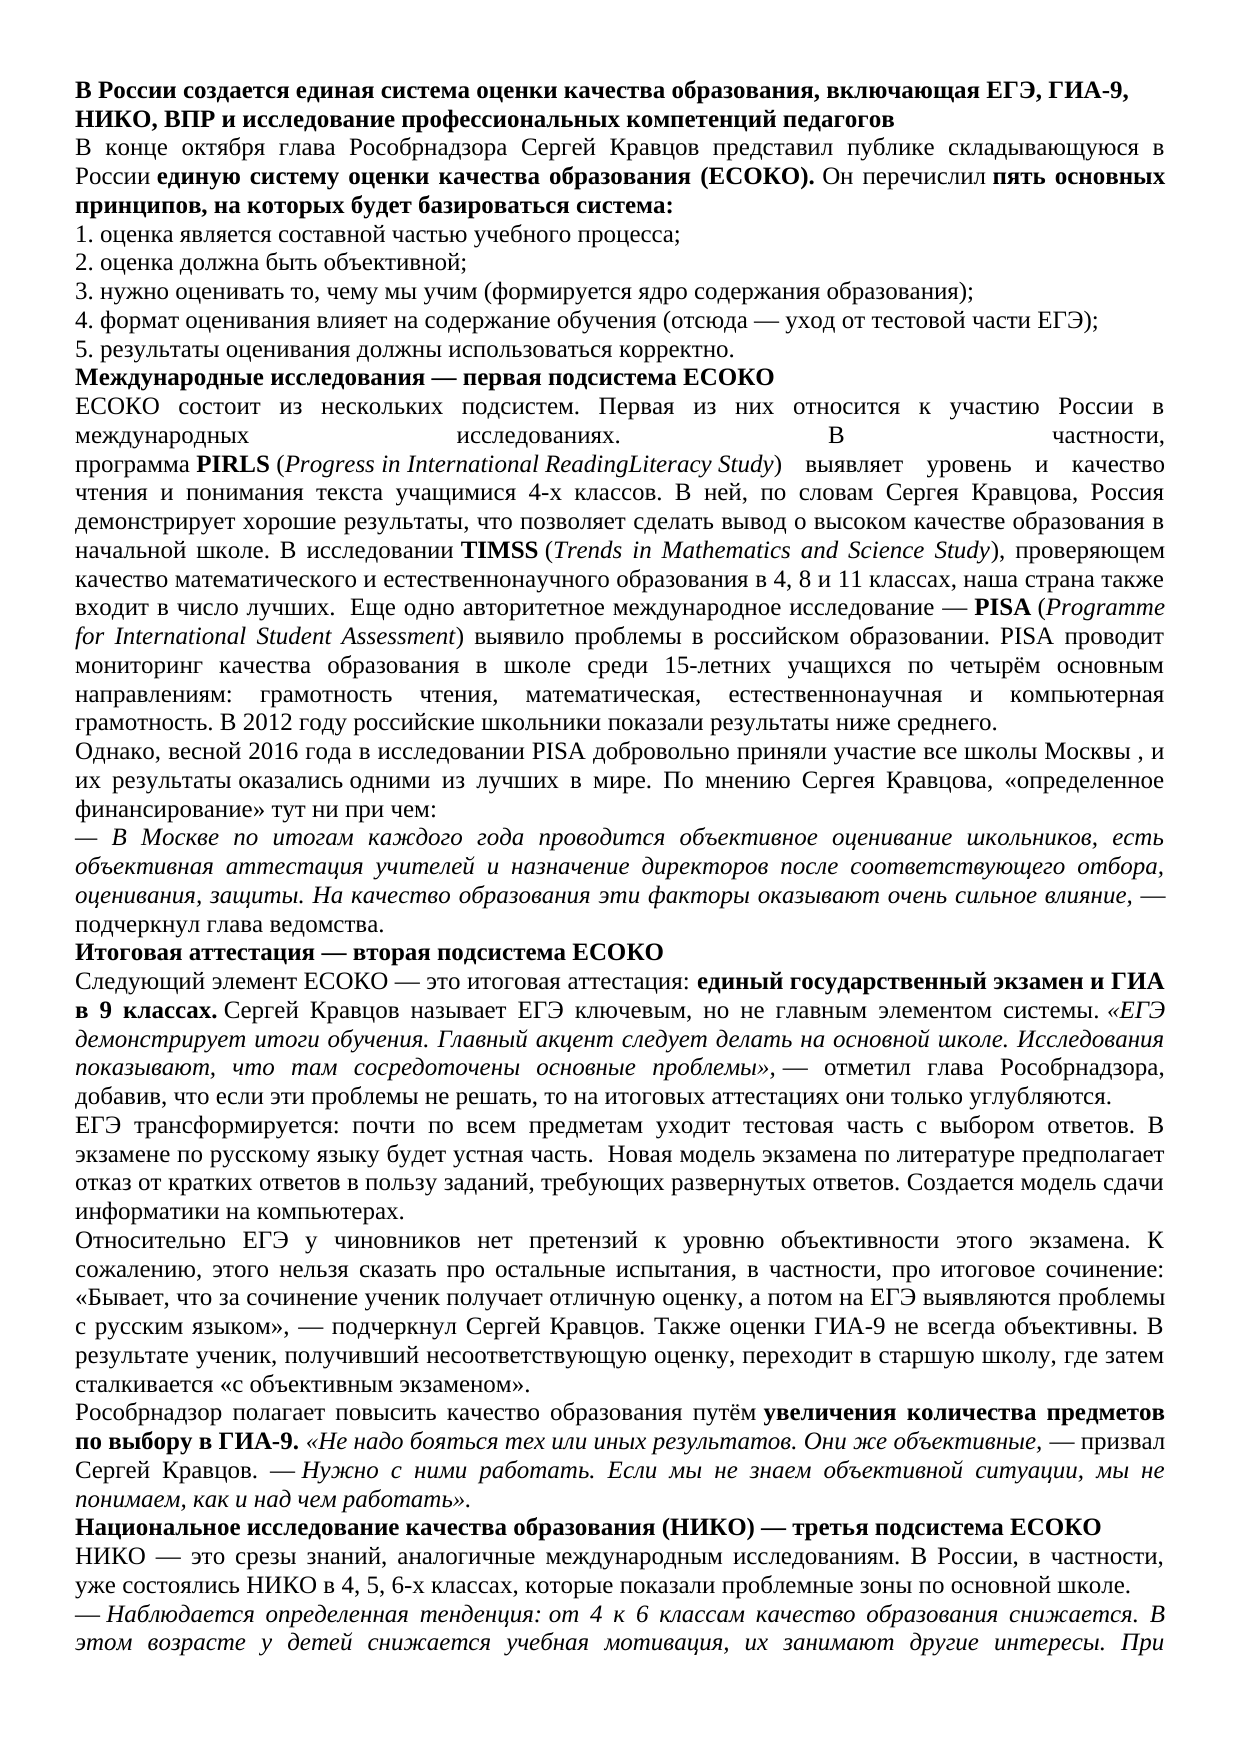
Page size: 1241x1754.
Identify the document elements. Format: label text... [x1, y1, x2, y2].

text 2. оценка должна быть объективной; [75, 247, 1165, 276]
text ЕСОКО состоит из нескольких подсистем. Первая из них относится к участию России в международных исследованиях. В частности, программа PIRLS (Progress in International ReadingLiteracy Study) выявляет уровень и качество чтения и понимания текста учащимися 4-х классов. В ней, по словам Сергея Кравцова, Россия демонстрирует хорошие результаты, что позволяет сделать вывод о высоком качестве образования в начальной школе. В исследовании TIMSS (Trends in Mathematics and Science Study), проверяющем качество математического и естественнонаучного образования в 4, 8 и 11 классах, наша страна также входит в число лучших. Еще одно авторитетное международное исследование — PISA (Programme for International Student Assessment) выявило проблемы в российском образовании. PISA проводит мониторинг качества образования в школе среди 15-летних учащихся по четырём основным направлениям: грамотность чтения, математическая, естественнонаучная и компьютерная грамотность. В 2012 году российские школьники показали результаты ниже среднего. [75, 391, 1165, 736]
text Рособрнадзор полагает повысить качество образования путём увеличения количества предметов по выбору в ГИА-9. «Не надо бояться тех или иных результатов. Они же объективные, — призвал Сергей Кравцов. — Нужно с ними работать. Если мы не знаем объективной ситуации, мы не понимаем, как и над чем работать». [75, 1397, 1165, 1512]
text 1. оценка является составной частью учебного процесса; [75, 219, 1165, 247]
text ЕГЭ трансформируется: почти по всем предметам уходит тестовая часть с выбором ответов. В экзамене по русскому языку будет устная часть. Новая модель экзамена по литературе предполагает отказ от кратких ответов в пользу заданий, требующих развернутых ответов. Создается модель сдачи информатики на компьютерах. [75, 1110, 1165, 1225]
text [75, 1599, 1165, 1656]
text 5. результаты оценивания должны использоваться корректно. [75, 334, 1165, 362]
text Итоговая аттестация — вторая подсистема ЕСОКО [75, 937, 1165, 966]
text 4. формат оценивания влияет на содержание обучения (отсюда — уход от тестовой части ЕГЭ); [75, 305, 1165, 334]
text 3. нужно оценивать то, чему мы учим (формируется ядро содержания образования); [75, 276, 1165, 305]
text Однако, весной 2016 года в исследовании PISA добровольно приняли участие все школы Москвы , и их результаты оказались одними из лучших в мире. По мнению Сергея Кравцова, «определенное финансирование» тут ни при чем: [75, 736, 1165, 822]
text Международные исследования — первая подсистема ЕСОКО [75, 362, 1165, 391]
text Следующий элемент ЕСОКО — это итоговая аттестация: единый государственный экзамен и ГИА в 9 классах. Сергей Кравцов называет ЕГЭ ключевым, но не главным элементом системы. «ЕГЭ демонстрирует итоги обучения. Главный акцент следует делать на основной школе. Исследования показывают, что там сосредоточены основные проблемы», — отметил глава Рособрнадзора, добавив, что если эти проблемы не решать, то на итоговых аттестациях они только углубляются. [75, 966, 1165, 1110]
text НИКО — это срезы знаний, аналогичные международным исследованиям. В России, в частности, уже состоялись НИКО в 4, 5, 6-х классах, которые показали проблемные зоны по основной школе. [75, 1541, 1165, 1599]
text В России создается единая система оценки качества образования, включающая ЕГЭ, ГИА-9, НИКО, ВПР и исследование профессиональных компетенций педагогов [75, 75, 1165, 132]
text — В Москве по итогам каждого года проводится объективное оценивание школьников, есть объективная аттестация учителей и назначение директоров после соответствующего отбора, оценивания, защиты. На качество образования эти факторы оказывают очень сильное влияние, — подчеркнул глава ведомства. [75, 822, 1165, 937]
text В конце октября глава Рособрнадзора Сергей Кравцов представил публике складывающуюся в России единую систему оценки качества образования (ЕСОКО). Он перечислил пять основных принципов, на которых будет базироваться система: [75, 132, 1165, 219]
text Относительно ЕГЭ у чиновников нет претензий к уровню объективности этого экзамена. К сожалению, этого нельзя сказать про остальные испытания, в частности, про итоговое сочинение: «Бывает, что за сочинение ученик получает отличную оценку, а потом на ЕГЭ выявляются проблемы с русским языком», — подчеркнул Сергей Кравцов. Также оценки ГИА-9 не всегда объективны. В результате ученик, получивший несоответствующую оценку, переходит в старшую школу, где затем сталкивается «с объективным экзаменом». [75, 1225, 1165, 1397]
text Национальное исследование качества образования (НИКО) — третья подсистема ЕСОКО [75, 1512, 1165, 1541]
